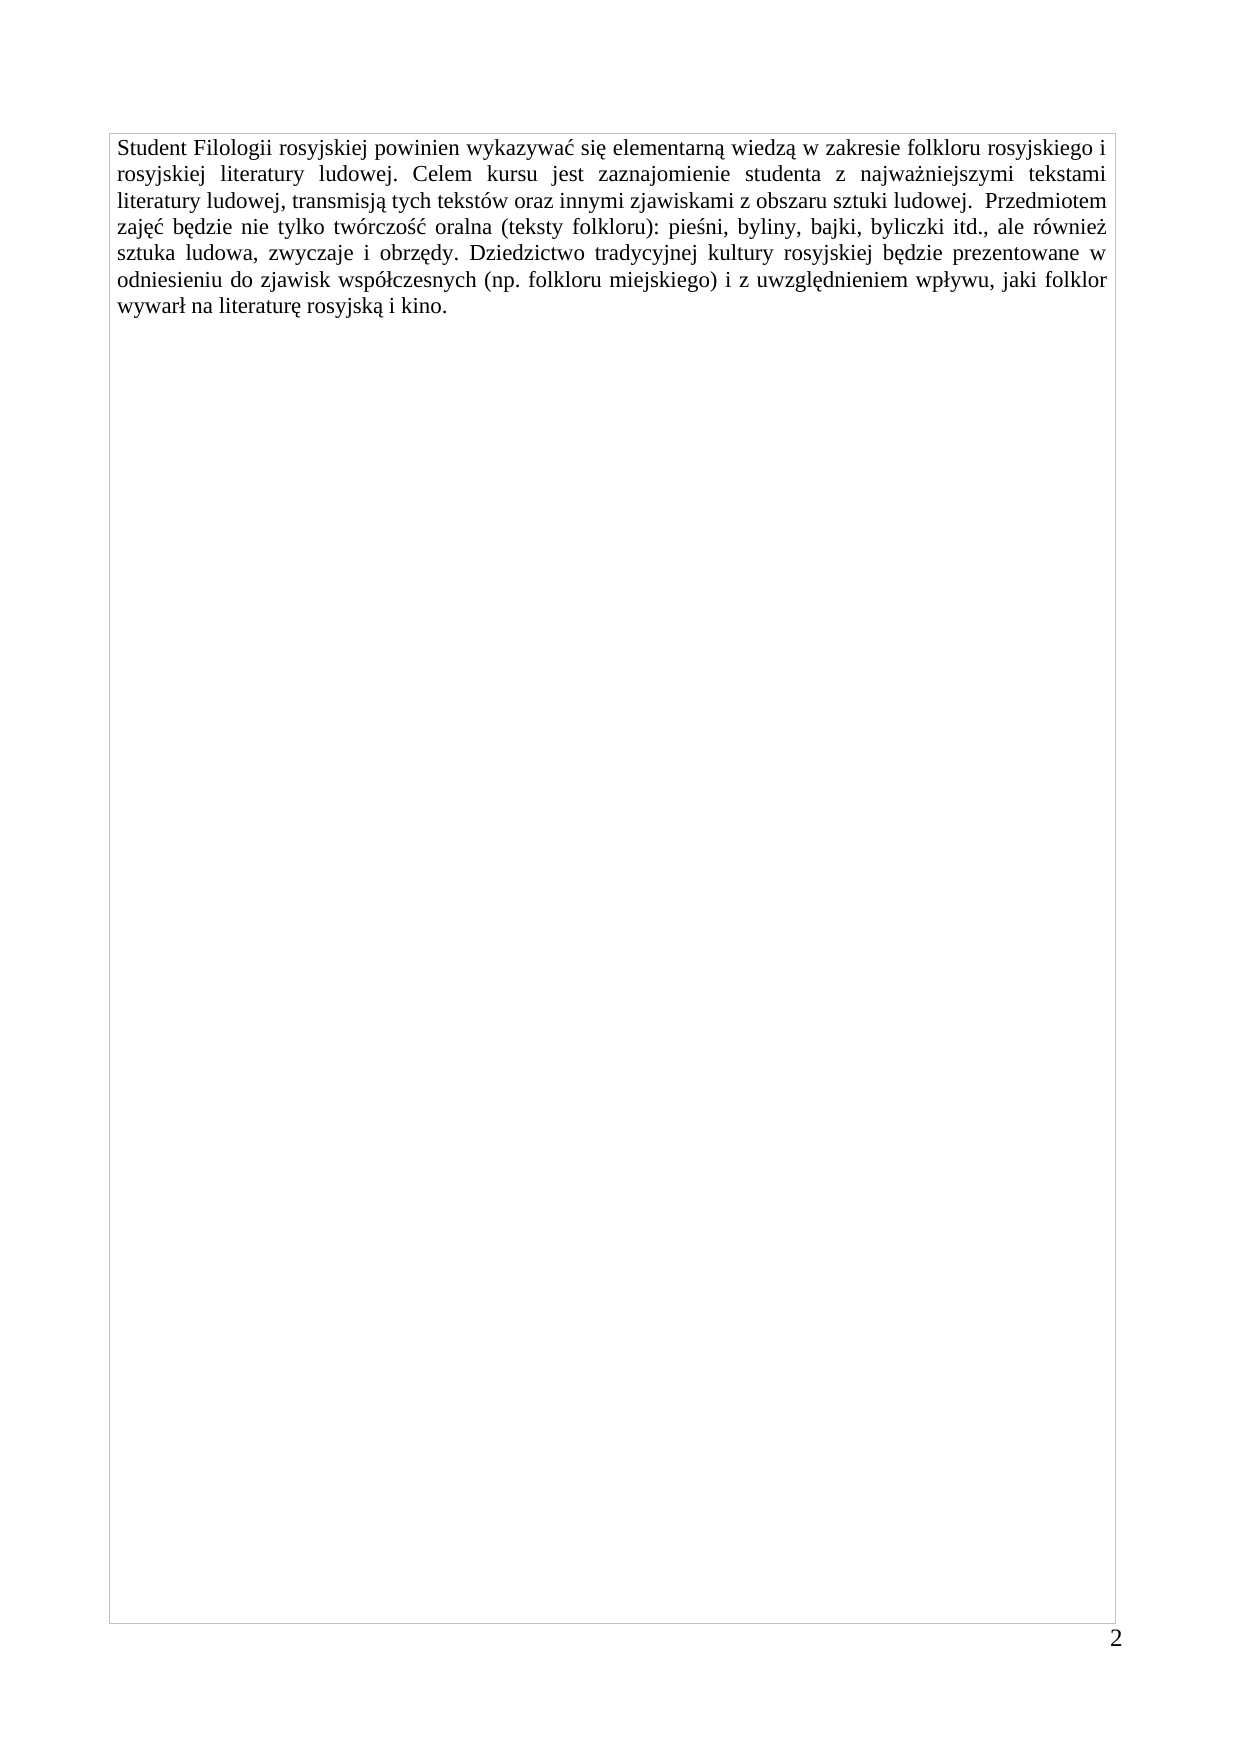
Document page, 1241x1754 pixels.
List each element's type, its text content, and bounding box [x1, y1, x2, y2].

table_header Student Filologii rosyjskiej powinien wykazywać się elementarną wiedzą w zakresie folkloru rosyjskiego i rosyjskiej literatury ludowej. Celem kursu jest zaznajomienie studenta z najważniejszymi tekstami literatury ludowej, transmisją tych tekstów oraz innymi zjawiskami z obszaru sztuki ludowej. Przedmiotem zajęć będzie nie tylko twórczość oralna (teksty folkloru): pieśni, byliny, bajki, byliczki itd., ale również sztuka ludowa, zwyczaje i obrzędy. Dziedzictwo tradycyjnej kultury rosyjskiej będzie prezentowane w odniesieniu do zjawisk współczesnych (np. folkloru miejskiego) i z uwzględnieniem wpływu, jaki folklor wywarł na literaturę rosyjską i kino. [110, 134, 1115, 1623]
